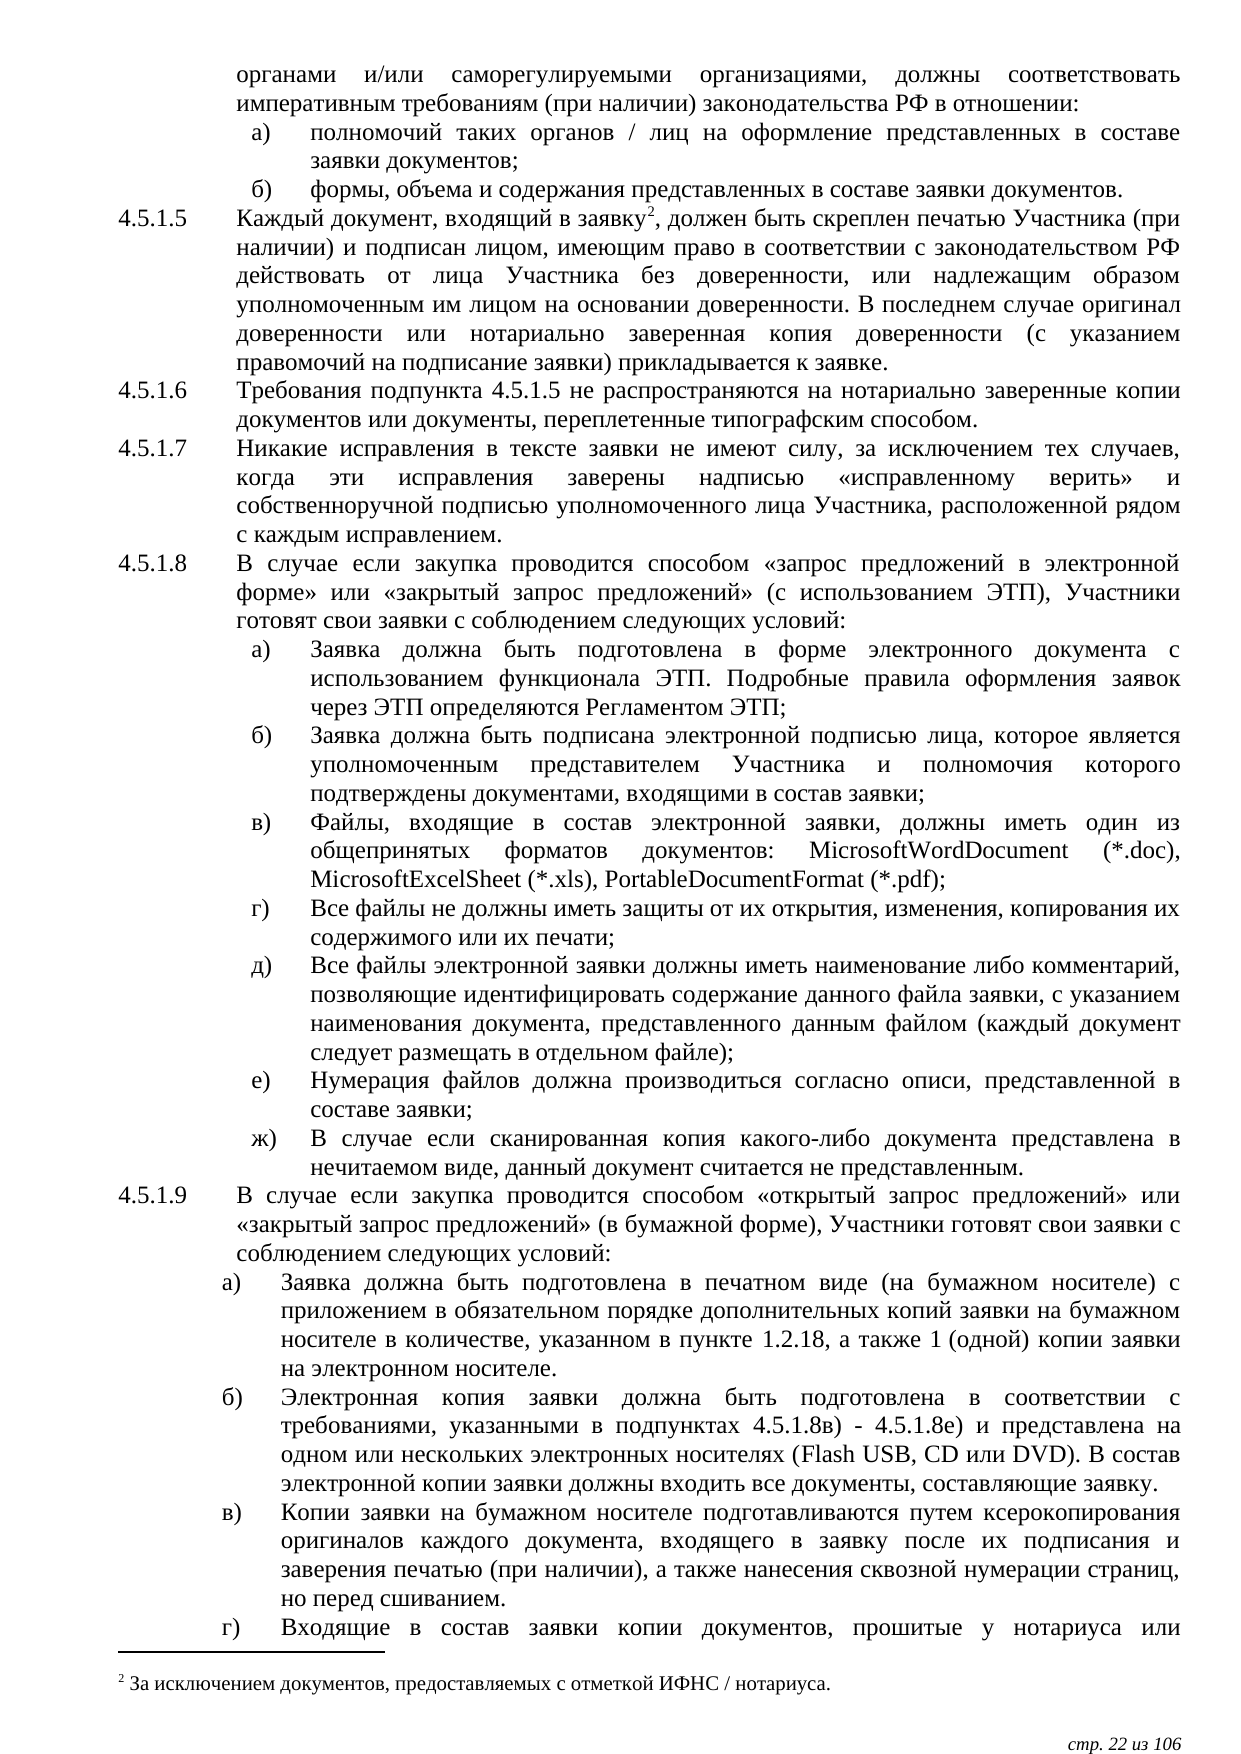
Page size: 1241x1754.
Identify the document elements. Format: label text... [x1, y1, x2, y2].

text Нумерация файлов должна производиться согласно описи, представленной в составе заявки; [251, 1065, 1181, 1123]
text В случае если закупка проводится способом «открытый запрос предложений» или «закрытый запрос предложений» (в бумажной форме), Участники готовят свои заявки с соблюдением следующих условий: [118, 1180, 1181, 1267]
text Электронная копия заявки должна быть подготовлена в соответствии с требованиями, указанными в подпунктах 4.5.1.8в) - 4.5.1.8е) и представлена на одном или нескольких электронных носителях (Flash USB, CD или DVD). В состав электронной копии заявки должны входить все документы, составляющие заявку. [222, 1382, 1181, 1497]
text Заявка должна быть подготовлена в печатном виде (на бумажном носителе) с приложением в обязательном порядке дополнительных копий заявки на бумажном носителе в количестве, указанном в пункте 1.2.18, а также 1 (одной) копии заявки на электронном носителе. [222, 1267, 1181, 1382]
list Каждый документ, входящий в заявку, должен быть скреплен печатью Участника (при наличии) и подписан лицом, имеющим право в соответствии с законодательством РФ действовать от лица Участника без доверенности, или надлежащим образом уполномоченным им лицом на основании доверенности. В последнем случае оригинал доверенности или нотариально заверенная копия доверенности (с указанием правомочий на подписание заявки) прикладывается к заявке. [118, 203, 1181, 375]
list полномочий таких органов / лиц на оформление представленных в составе заявки документов; [251, 117, 1181, 174]
text Копии заявки на бумажном носителе подготавливаются путем ксерокопирования оригиналов каждого документа, входящего в заявку после их подписания и заверения печатью (при наличии), а также нанесения сквозной нумерации страниц, но перед сшиванием. [222, 1497, 1181, 1612]
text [118, 59, 1181, 117]
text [222, 1612, 1181, 1640]
text Все файлы не должны иметь защиты от их открытия, изменения, копирования их содержимого или их печати; [251, 893, 1181, 950]
text Заявка должна быть подготовлена в форме электронного документа с использованием функционала ЭТП. Подробные правила оформления заявок через ЭТП определяются Регламентом ЭТП; [251, 634, 1181, 720]
list Требования подпункта 4.5.1.5 не распространяются на нотариально заверенные копии документов или документы, переплетенные типографским способом. [118, 375, 1181, 433]
list Никакие исправления в тексте заявки не имеют силу, за исключением тех случаев, когда эти исправления заверены надписью «исправленному верить» и собственноручной подписью уполномоченного лица Участника, расположенной рядом с каждым исправлением. [118, 433, 1181, 548]
text Файлы, входящие в состав электронной заявки, должны иметь один из общепринятых форматов документов: MicrosoftWordDocument (*.doc), MicrosoftExcelSheet (*.xls), PortableDocumentFormat (*.pdf); [251, 807, 1181, 893]
text В случае если закупка проводится способом «запрос предложений в электронной форме» или «закрытый запрос предложений» (с использованием ЭТП), Участники готовят свои заявки с соблюдением следующих условий: [118, 548, 1181, 634]
text В случае если сканированная копия какого-либо документа представлена в нечитаемом виде, данный документ считается не представленным. [251, 1123, 1181, 1180]
text Заявка должна быть подписана электронной подписью лица, которое является уполномоченным представителем Участника и полномочия которого подтверждены документами, входящими в состав заявки; [251, 720, 1181, 807]
text Все файлы электронной заявки должны иметь наименование либо комментарий, позволяющие идентифицировать содержание данного файла заявки, с указанием наименования документа, представленного данным файлом (каждый документ следует размещать в отдельном файле); [251, 950, 1181, 1065]
list формы, объема и содержания представленных в составе заявки документов. [251, 174, 1181, 203]
